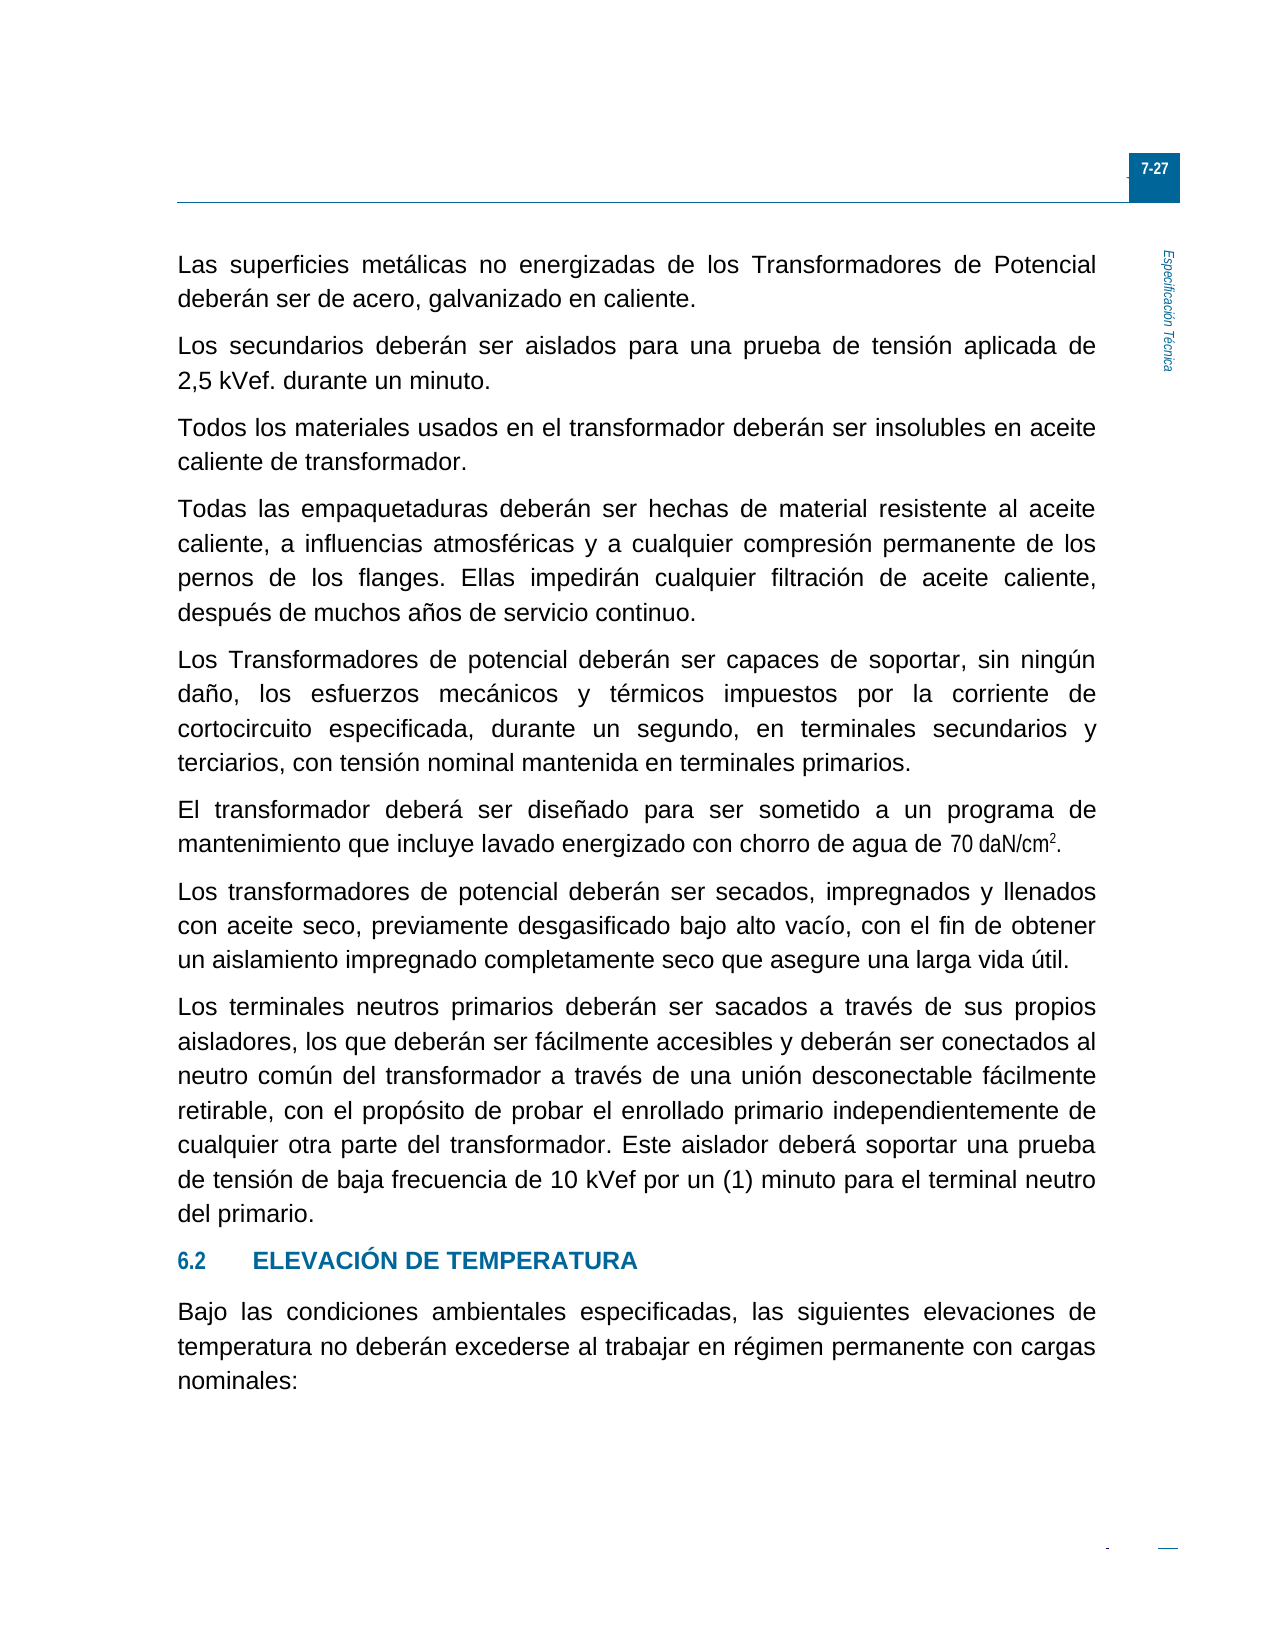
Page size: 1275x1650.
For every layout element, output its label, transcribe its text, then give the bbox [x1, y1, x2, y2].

text Los terminales neutros primarios deberán ser sacados a través de sus propios aisladores, los que deberán ser fácilmente accesibles y deberán ser conectados al neutro común del transformador a través de una unión desconectable fácilmente retirable, con el propósito de probar el enrollado primario independientemente de cualquier otra parte del transformador. Este aislador deberá soportar una prueba de tensión de baja frecuencia de 10 kVef por un (1) minuto para el terminal neutro del primario. [177, 992, 1098, 1228]
text Los transformadores de potencial deberán ser secados, impregnados y llenados con aceite seco, previamente desgasificado bajo alto vacío, con el fin de obtener un aislamiento impregnado completamente seco que asegure una larga vida útil. [177, 876, 1098, 974]
text Todos los materiales usados en el transformador deberán ser insolubles en aceite caliente de transformador. [177, 413, 1098, 476]
text Los secundarios deberán ser aislados para una prueba de tensión aplicada de 2,5 kVef. durante un minuto. [177, 331, 1098, 394]
text Los Transformadores de potencial deberán ser capaces de soportar, sin ningún daño, los esfuerzos mecánicos y térmicos impuestos por la corriente de cortocircuito especificada, durante un segundo, en terminales secundarios y terciarios, con tensión nominal mantenida en terminales primarios. [177, 644, 1098, 777]
subtitle Elevación de Temperatura [177, 1246, 1098, 1275]
text Bajo las condiciones ambientales especificadas, las siguientes elevaciones de temperatura no deberán excederse al trabajar en régimen permanente con cargas nominales: [177, 1297, 1098, 1395]
text Todas las empaquetaduras deberán ser hechas de material resistente al aceite caliente, a influencias atmosféricas y a cualquier compresión permanente de los pernos de los flanges. Ellas impedirán cualquier filtración de aceite caliente, después de muchos años de servicio continuo. [177, 494, 1098, 626]
text El transformador deberá ser diseñado para ser sometido a un programa de mantenimiento que incluye lavado energizado con chorro de agua de 70 daN/cm2. [177, 795, 1098, 858]
text Las superficies metálicas no energizadas de los Transformadores de Potencial deberán ser de acero, galvanizado en caliente. [177, 250, 1098, 313]
